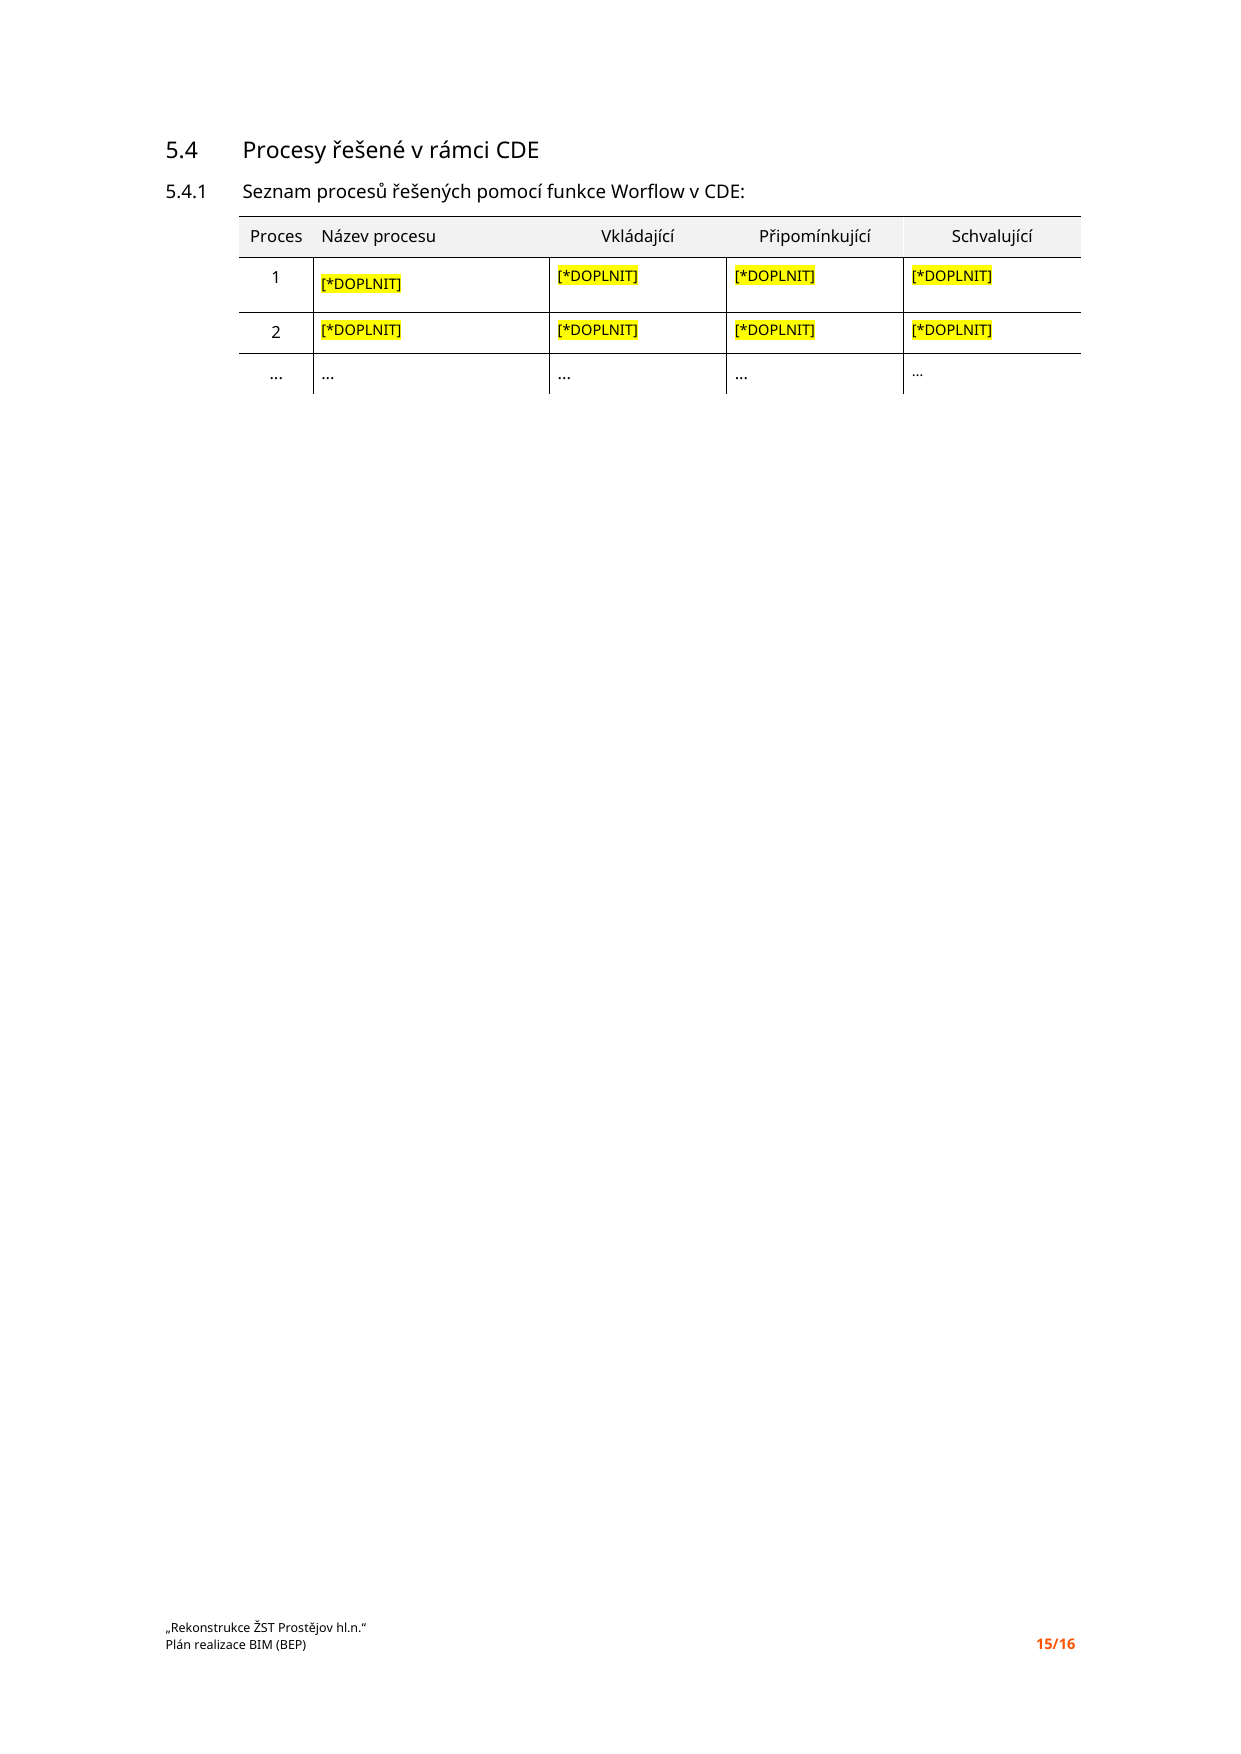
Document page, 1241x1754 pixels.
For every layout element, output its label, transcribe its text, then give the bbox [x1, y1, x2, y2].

table_cell ... [550, 354, 726, 394]
table_cell [*DOPLNIT] [314, 258, 549, 312]
table_cell [*DOPLNIT] [727, 258, 903, 312]
table_cell 2 [239, 313, 313, 353]
table_header Vkládající [549, 217, 726, 257]
table_header Připomínkující [726, 217, 903, 257]
table_cell ... [727, 354, 903, 394]
table_header Proces [239, 217, 313, 257]
table_cell ... [239, 354, 313, 394]
table_cell [*DOPLNIT] [904, 258, 1081, 312]
table_cell 1 [239, 258, 313, 312]
table_header Název procesu [313, 217, 549, 257]
table_cell [*DOPLNIT] [550, 258, 726, 312]
table_cell [*DOPLNIT] [727, 313, 903, 353]
table_cell [*DOPLNIT] [904, 313, 1081, 353]
table_cell ... [314, 354, 549, 394]
table_header Schvalující [904, 217, 1081, 257]
table_cell [*DOPLNIT] [314, 313, 549, 353]
text Procesy řešené v rámci CDE [165, 134, 1075, 166]
text Seznam procesů řešených pomocí funkce Worflow v CDE: [165, 178, 1075, 203]
table_cell [*DOPLNIT] [550, 313, 726, 353]
table_cell … [904, 354, 1081, 394]
